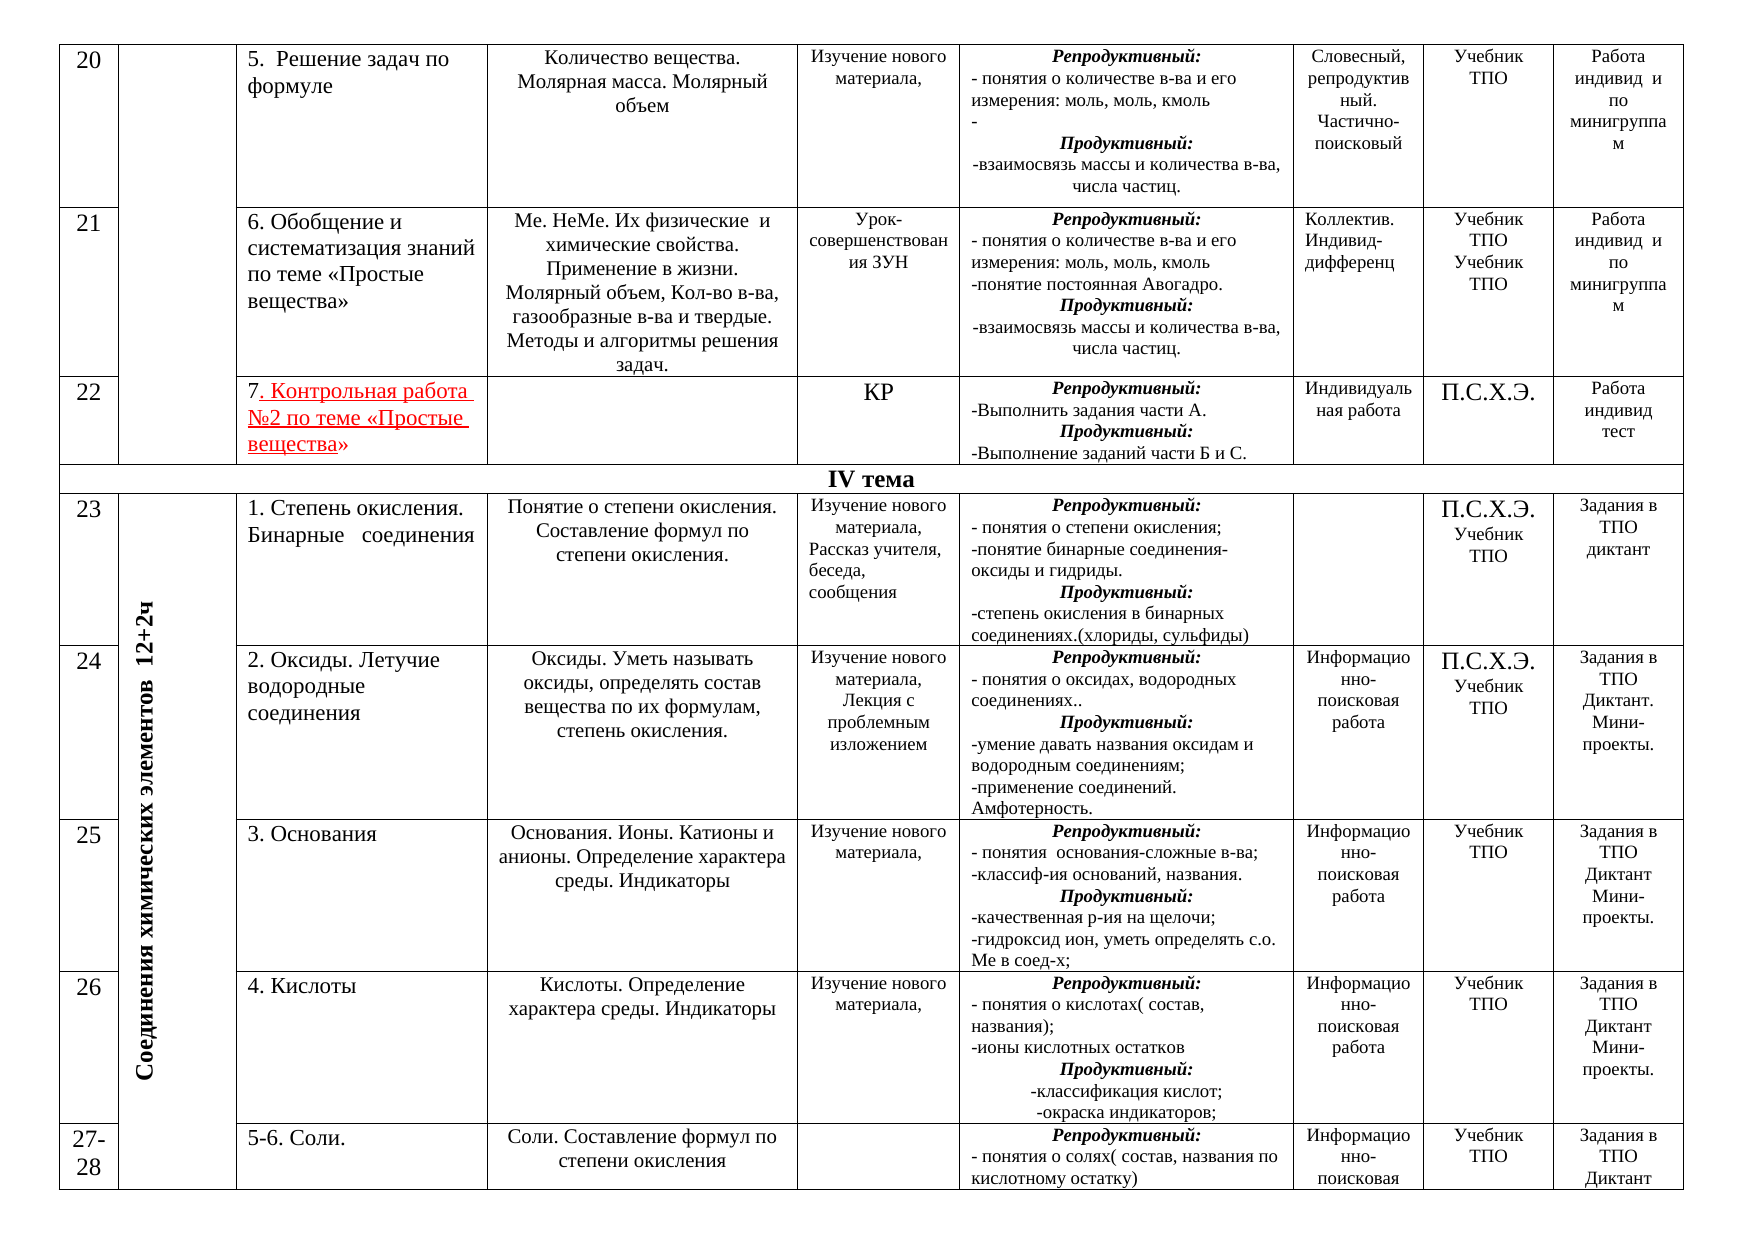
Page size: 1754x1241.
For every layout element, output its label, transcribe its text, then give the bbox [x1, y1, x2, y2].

table_cell 5-6. Соли. [237, 1124, 487, 1188]
table_cell 25 [60, 820, 118, 971]
table_cell Репродуктивный: -Выполнить задания части А. Продуктивный: -Выполнение заданий части Б и С. [960, 377, 1293, 463]
table_cell КР [798, 377, 959, 463]
table_cell Информационно-поисковая работа [1294, 820, 1423, 971]
table_cell Репродуктивный: - понятия о оксидах, водородных соединениях.. Продуктивный: -умение давать названия оксидам и водородным соединениям; -применение соединений. Амфотерность. [960, 646, 1293, 819]
table_cell Учебник ТПО [1424, 972, 1553, 1123]
table_cell 6. Обобщение и систематизация знаний по теме «Простые вещества» [237, 208, 487, 376]
table_cell Репродуктивный: - понятия о кислотах( состав, названия); -ионы кислотных остатков Продуктивный: -классификация кислот; -окраска индикаторов; [960, 972, 1293, 1123]
table_cell [488, 377, 797, 463]
table_cell П.С.Х.Э. [1424, 377, 1553, 463]
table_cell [488, 1124, 797, 1188]
table_cell Работа индивид тест [1554, 377, 1683, 463]
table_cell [798, 45, 959, 207]
table_cell 20 [60, 45, 118, 207]
table_cell Соединения химических элементов 12+2ч [119, 494, 236, 1188]
table_cell Учебник ТПО [1424, 820, 1553, 971]
table_cell Изучение нового материала, [798, 972, 959, 1123]
table_cell 7. Контрольная работа №2 по теме «Простые вещества» [237, 377, 487, 463]
table_cell 21 [60, 208, 118, 376]
table_cell Урок-совершенствования ЗУН [798, 208, 959, 376]
table_cell Понятие о степени окисления. Составление формул по степени окисления. [488, 494, 797, 645]
table_cell П.С.Х.Э. Учебник ТПО [1424, 646, 1553, 819]
table_cell Работа индивид и по минигруппам [1554, 208, 1683, 376]
table_cell 1. Степень окисления. Бинарные соединения [237, 494, 487, 645]
table_cell Кислоты. Определение характера среды. Индикаторы [488, 972, 797, 1123]
table_cell [798, 1124, 959, 1188]
table_cell 22 [60, 377, 118, 463]
table_cell Учебник ТПО Учебник ТПО [1424, 208, 1553, 376]
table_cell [960, 1124, 1293, 1188]
table_cell 5. Решение задач по формуле [237, 45, 487, 207]
table_cell Изучение нового материала, [798, 820, 959, 971]
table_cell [1294, 45, 1423, 207]
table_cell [1554, 45, 1683, 207]
table_cell Изучение нового материала, Рассказ учителя, беседа, сообщения [798, 494, 959, 645]
table_cell 4. Кислоты [237, 972, 487, 1123]
table_cell Репродуктивный: - понятия основания-сложные в-ва; -классиф-ия оснований, названия. Продуктивный: -качественная р-ия на щелочи; -гидроксид ион, уметь определять с.о. Ме в соед-х; [960, 820, 1293, 971]
table_cell Задания в ТПО Диктант Мини-проекты. [1554, 820, 1683, 971]
table_cell 23 [60, 494, 118, 645]
table_cell 27-28 [60, 1124, 118, 1188]
table_cell Количество вещества. Молярная масса. Молярный объем [488, 45, 797, 207]
table_cell Информационно-поисковая работа [1294, 972, 1423, 1123]
table_cell Задания в ТПО Диктант. Мини-проекты. [1554, 646, 1683, 819]
table_cell IV тема [60, 465, 1683, 493]
table_cell Основания. Ионы. Катионы и анионы. Определение характера среды. Индикаторы [488, 820, 797, 971]
table_cell П.С.Х.Э. Учебник ТПО [1424, 494, 1553, 645]
table_cell Коллектив. Индивид- дифференц [1294, 208, 1423, 376]
table_cell [1294, 494, 1423, 645]
table_cell Изучение нового материала, Лекция с проблемным изложением [798, 646, 959, 819]
table_cell 24 [60, 646, 118, 819]
table_cell 3. Основания [237, 820, 487, 971]
table_cell Учебник ТПО [1424, 1124, 1553, 1188]
table_cell Задания в ТПО диктант [1554, 494, 1683, 645]
table_cell 2. Оксиды. Летучие водородные соединения [237, 646, 487, 819]
table_cell Оксиды. Уметь называть оксиды, определять состав вещества по их формулам, степень окисления. [488, 646, 797, 819]
table_cell Репродуктивный: - понятия о степени окисления; -понятие бинарные соединения-оксиды и гидриды. Продуктивный: -степень окисления в бинарных соединениях.(хлориды, сульфиды) [960, 494, 1293, 645]
table_cell Учебник ТПО [1424, 45, 1553, 207]
table_cell Задания в ТПО Диктант Мини-проекты. [1554, 972, 1683, 1123]
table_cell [1554, 1124, 1683, 1188]
table_cell Информационно-поисковая работа [1294, 646, 1423, 819]
table_cell 26 [60, 972, 118, 1123]
table_cell Репродуктивный: - понятия о количестве в-ва и его измерения: моль, моль, кмоль - Продуктивный: -взаимосвязь массы и количества в-ва, числа частиц. [960, 45, 1293, 207]
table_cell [1294, 1124, 1423, 1188]
table_cell Индивидуальная работа [1294, 377, 1423, 463]
table_cell Ме. НеМе. Их физические и химические свойства. Применение в жизни. Молярный объем, Кол-во в-ва, газообразные в-ва и твердые. Методы и алгоритмы решения задач. [488, 208, 797, 376]
